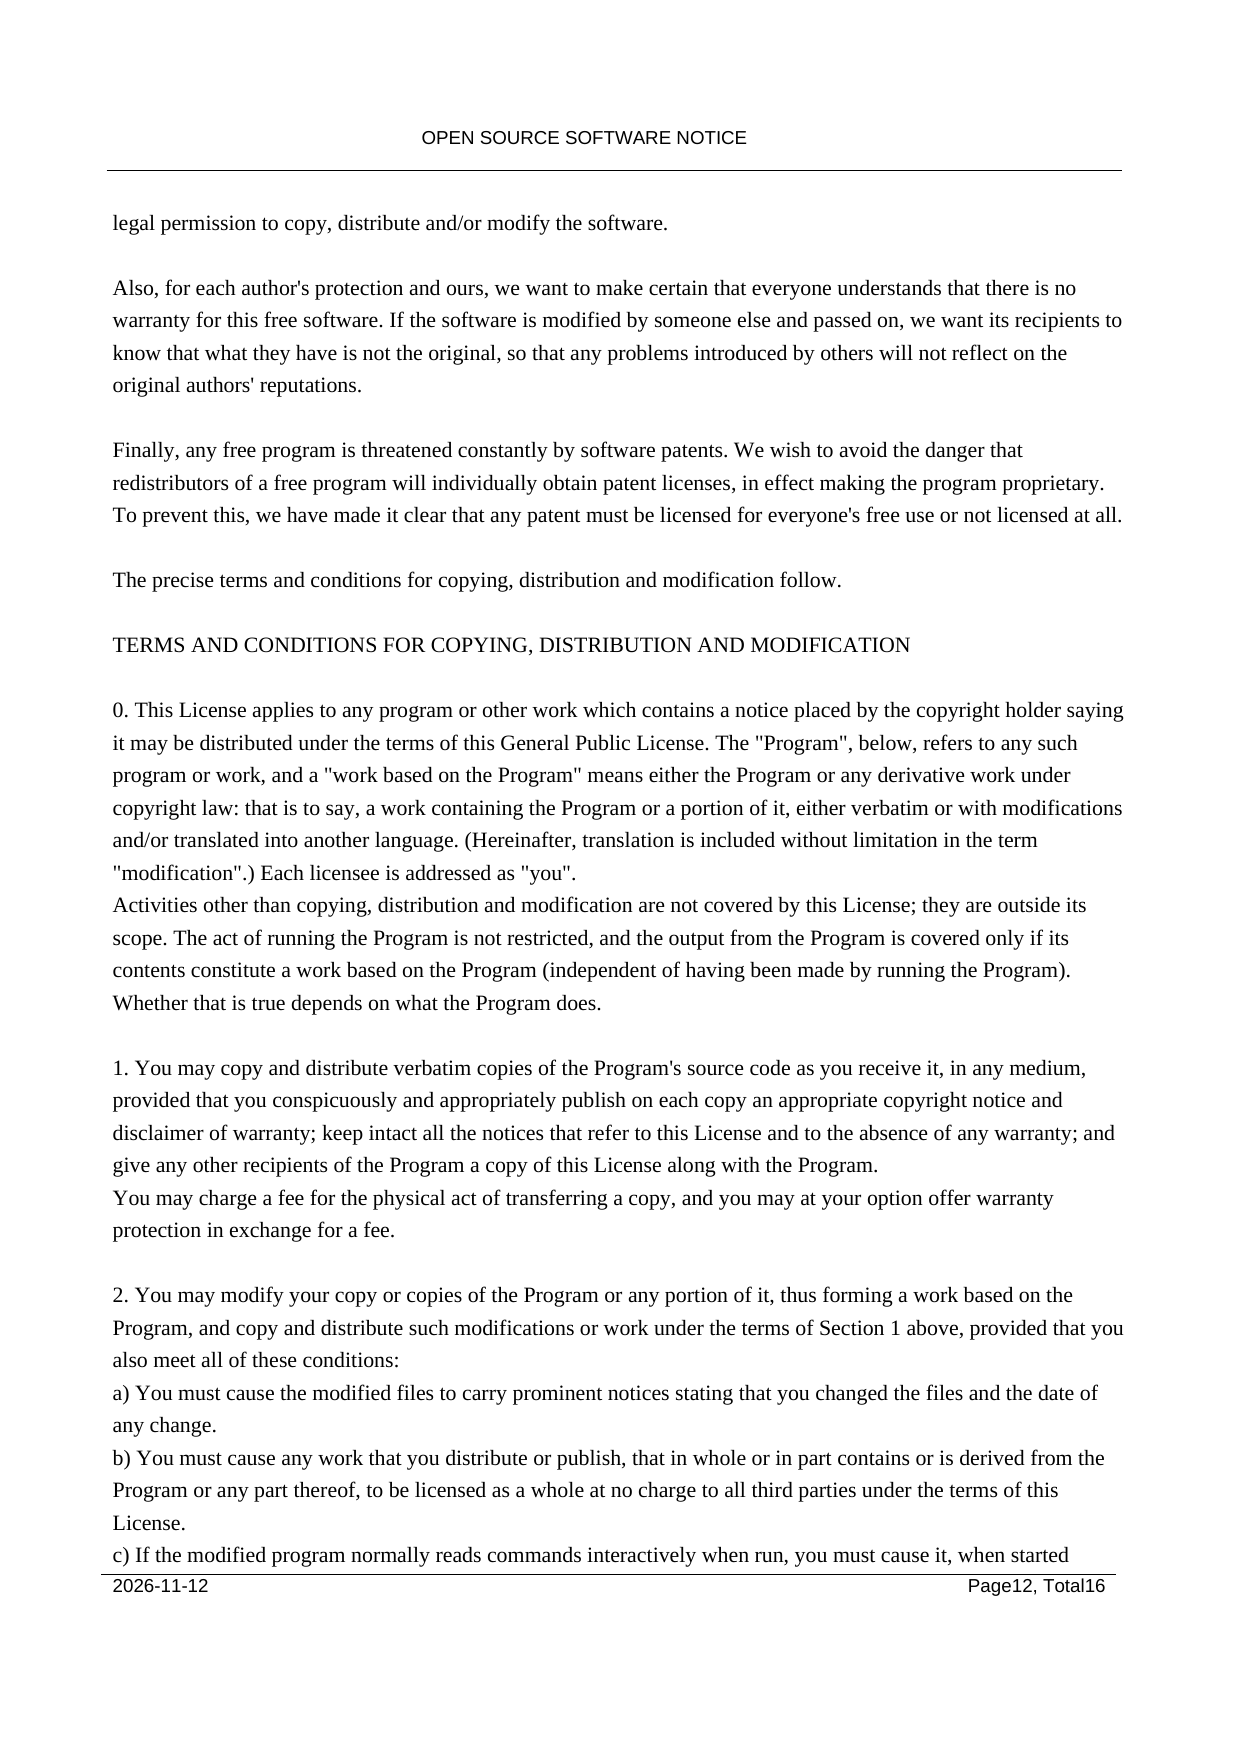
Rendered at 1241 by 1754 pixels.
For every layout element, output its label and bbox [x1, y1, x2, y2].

text [112, 206, 1128, 1571]
